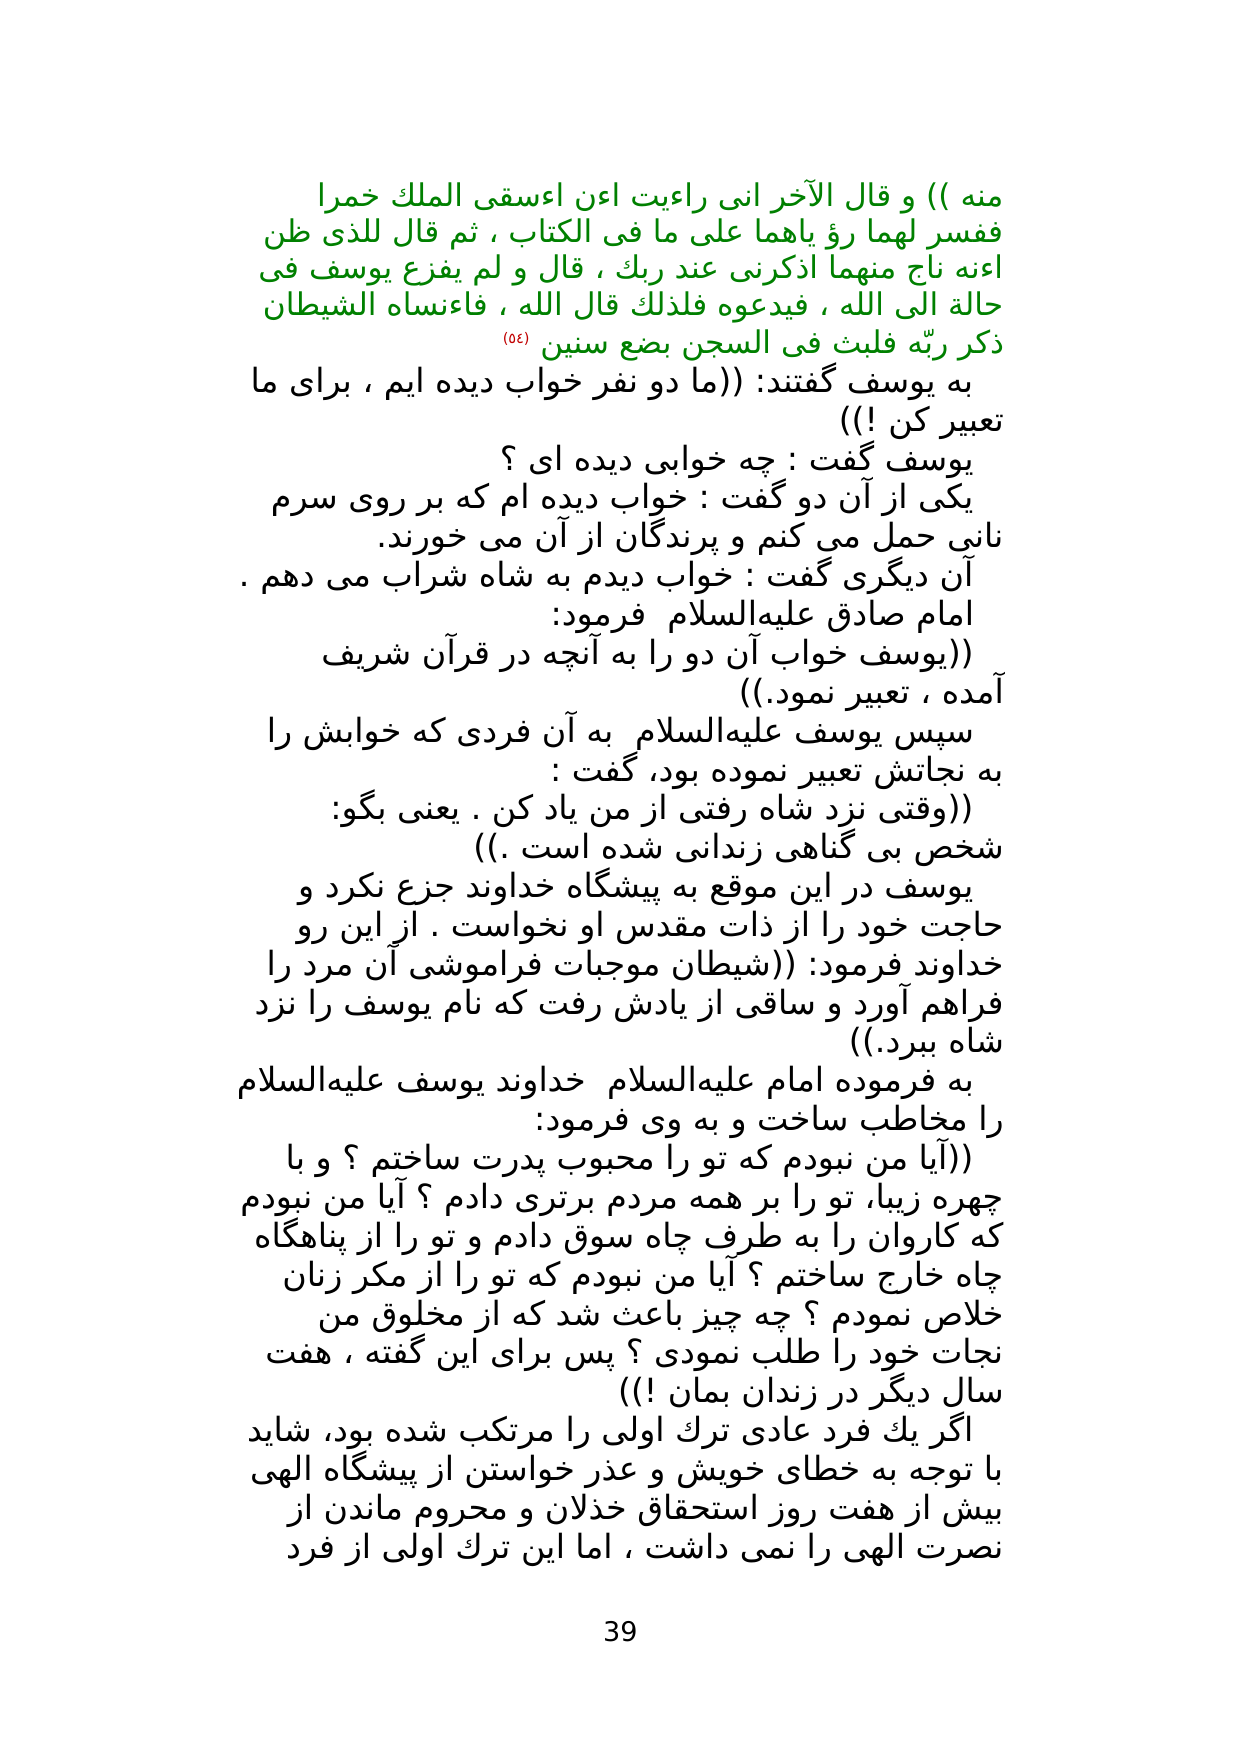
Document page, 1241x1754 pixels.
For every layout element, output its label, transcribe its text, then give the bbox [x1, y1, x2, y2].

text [236, 1411, 1004, 1566]
text ((يوسف خواب آن دو را به آنچه در قرآن شريف آمده ، تعبير نمود.)) [236, 633, 1004, 711]
text به يوسف گفتند: ((ما دو نفر خواب ديده ايم ، براى ما تعبير كن !)) [236, 361, 1004, 439]
text آن ديگرى گفت : خواب ديدم به شاه شراب مى دهم . [236, 556, 1004, 594]
text يكى از آن دو گفت : خواب ديده ام كه بر روى سرم نانى حمل مى كنم و پرندگان از آن مى خورند. [236, 478, 1004, 556]
text ((آيا من نبودم كه تو را محبوب پدرت ساختم ؟ و با چهره زيبا، تو را بر همه مردم برترى دادم ؟ آيا من نبودم كه كاروان را به طرف چاه سوق دادم و تو را از پناهگاه چاه خارج ساختم ؟ آيا من نبودم كه تو را از مكر زنان خلاص نمودم ؟ چه چيز باعث شد كه از مخلوق من نجات خود را طلب نمودى ؟ پس براى اين گفته ، هفت سال ديگر در زندان بمان !)) [236, 1138, 1004, 1411]
text امام صادق عليه‌السلام فرمود: [236, 594, 1004, 633]
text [236, 177, 1004, 361]
text به فرموده امام عليه‌السلام خداوند يوسف عليه‌السلام را مخاطب ساخت و به وى فرمود: [236, 1061, 1004, 1138]
text سپس يوسف عليه‌السلام به آن فردى كه خوابش را به نجاتش تعبير نموده بود، گفت : [236, 711, 1004, 789]
text يوسف گفت : چه خوابى ديده اى ؟ [236, 439, 1004, 478]
text يوسف در اين موقع به پيشگاه خداوند جزع نكرد و حاجت خود را از ذات مقدس او نخواست . از اين رو خداوند فرمود: ((شيطان موجبات فراموشى آن مرد را فراهم آورد و ساقى از يادش رفت كه نام يوسف را نزد شاه ببرد.)) [236, 867, 1004, 1061]
text ((وقتى نزد شاه رفتى از من ياد كن . يعنى بگو: شخص بى گناهى زندانى شده است .)) [236, 789, 1004, 867]
